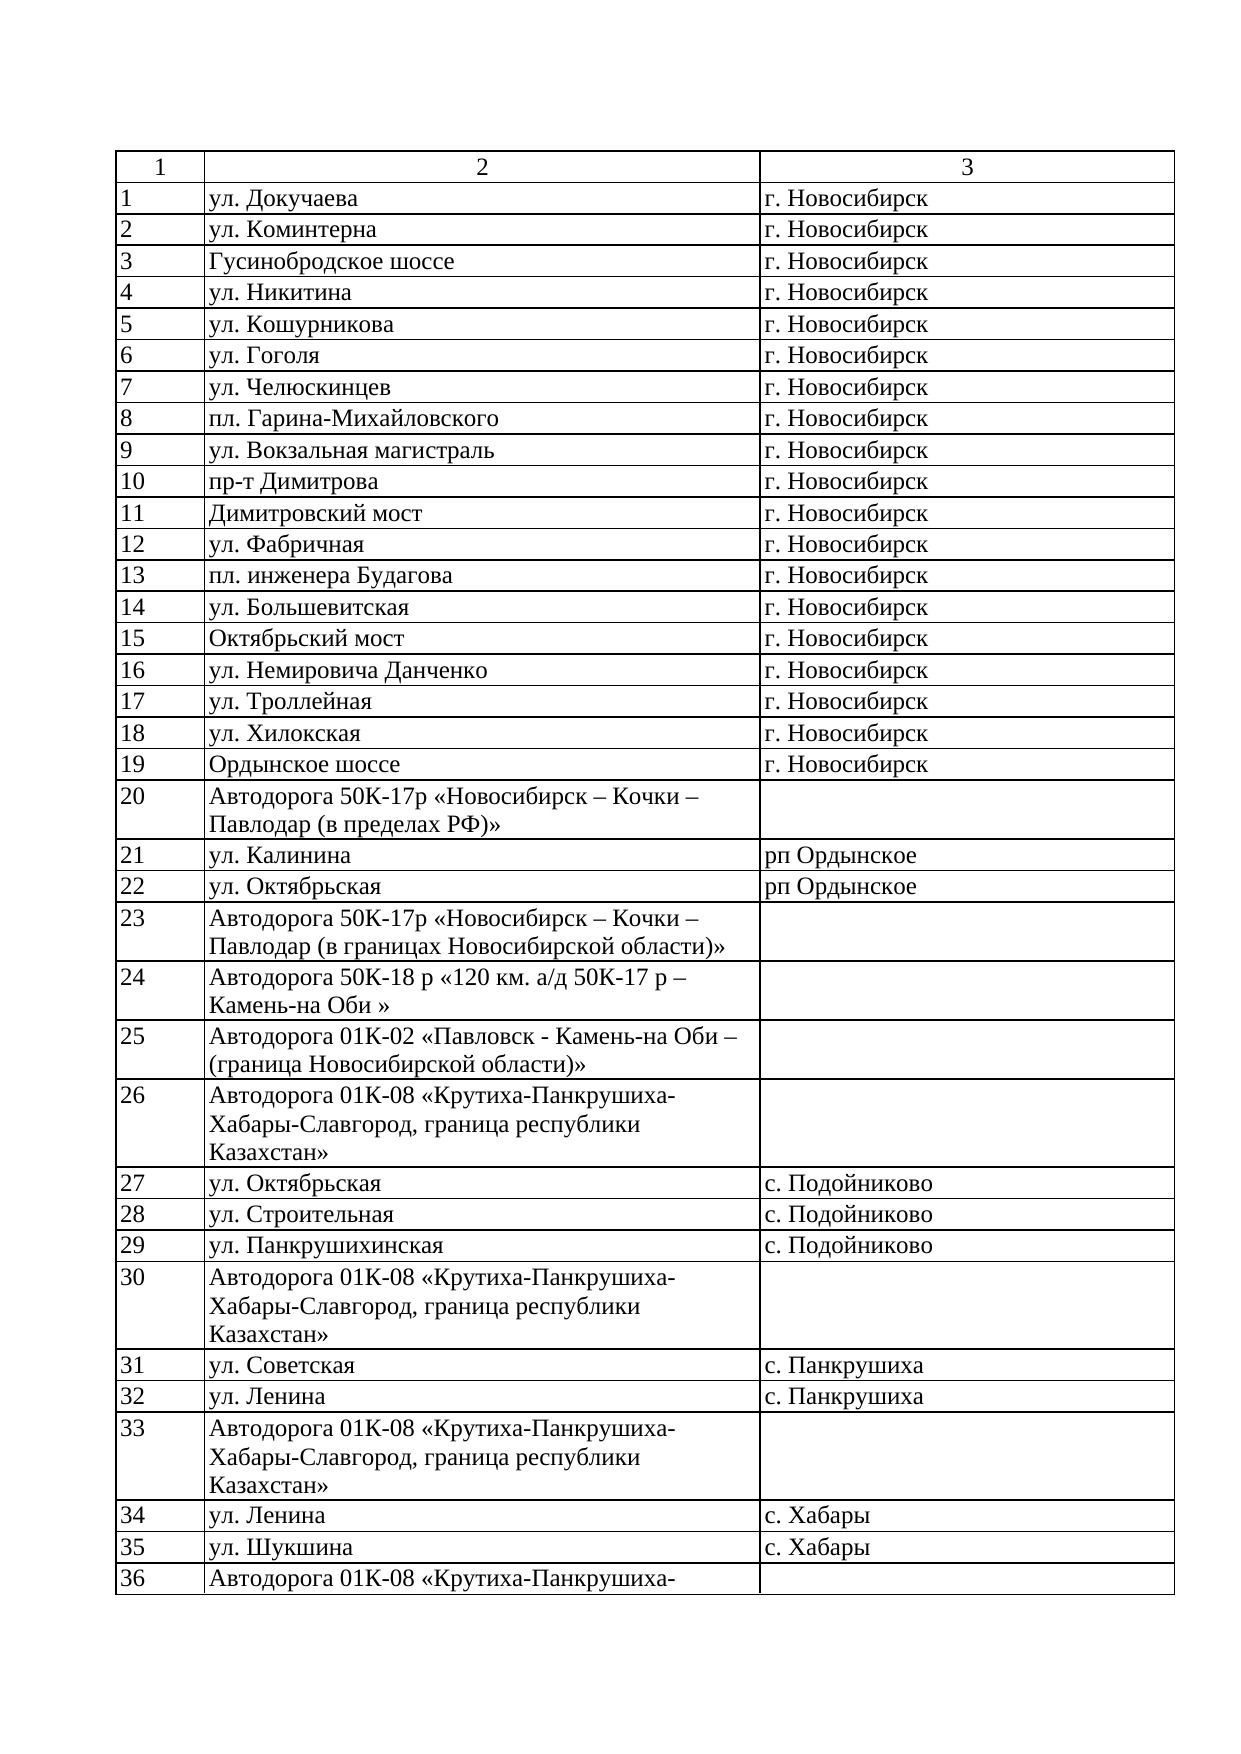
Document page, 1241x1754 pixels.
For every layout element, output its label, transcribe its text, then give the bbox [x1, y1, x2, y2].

table_cell 33 [117, 1413, 204, 1499]
table_cell 35 [117, 1532, 204, 1562]
table_cell [761, 903, 1174, 960]
table_cell г. Новосибирск [761, 466, 1174, 496]
table_cell с. Панкрушиха [761, 1381, 1174, 1411]
table_cell 12 [117, 529, 204, 559]
table_cell г. Новосибирск [761, 686, 1174, 716]
table_cell 32 [117, 1381, 204, 1411]
table_cell ул. Коминтерна [205, 215, 759, 244]
table_cell [761, 1413, 1174, 1499]
table_cell ул. Кошурникова [205, 309, 759, 339]
table_cell 4 [117, 277, 204, 307]
table_cell 2 [117, 215, 204, 244]
table_cell ул. Фабричная [205, 529, 759, 559]
table_cell г. Новосибирск [761, 498, 1174, 527]
table_cell [761, 781, 1174, 838]
table_cell ул. Никитина [205, 277, 759, 307]
table_cell ул. Калинина [205, 840, 759, 870]
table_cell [205, 1564, 759, 1593]
table_cell ул. Вокзальная магистраль [205, 435, 759, 464]
table_cell 31 [117, 1350, 204, 1380]
table_cell с. Подойниково [761, 1199, 1174, 1229]
table_cell Автодорога 50К-17р «Новосибирск – Кочки – Павлодар (в границах Новосибирской области)» [205, 903, 759, 960]
table_cell [761, 1021, 1174, 1078]
table_cell г. Новосибирск [761, 435, 1174, 464]
table_cell ул. Октябрьская [205, 871, 759, 901]
table_cell Автодорога 01К-08 «Крутиха-Панкрушиха-Хабары-Славгород, граница республики Казахстан» [205, 1262, 759, 1348]
table_cell Автодорога 01К-02 «Павловск - Камень-на Оби – (граница Новосибирской области)» [205, 1021, 759, 1078]
table_cell 24 [117, 962, 204, 1019]
table_cell 3 [761, 152, 1174, 181]
table_cell 27 [117, 1168, 204, 1198]
table_cell с. Подойниково [761, 1168, 1174, 1198]
table_cell [761, 1080, 1174, 1166]
table_cell 16 [117, 655, 204, 685]
table_cell 20 [117, 781, 204, 838]
table_cell ул. Октябрьская [205, 1168, 759, 1198]
table_cell г. Новосибирск [761, 592, 1174, 622]
table_cell г. Новосибирск [761, 183, 1174, 213]
table_cell Димитровский мост [205, 498, 759, 527]
table_cell ул. Гоголя [205, 340, 759, 370]
table_cell 3 [117, 246, 204, 276]
table_cell пл. Гарина-Михайловского [205, 403, 759, 433]
table_cell ул. Советская [205, 1350, 759, 1380]
table_cell г. Новосибирск [761, 340, 1174, 370]
table_cell г. Новосибирск [761, 246, 1174, 276]
table_cell рп Ордынское [761, 871, 1174, 901]
table_cell г. Новосибирск [761, 215, 1174, 244]
table_cell г. Новосибирск [761, 309, 1174, 339]
table_cell 25 [117, 1021, 204, 1078]
table_cell с. Подойниково [761, 1231, 1174, 1261]
table_cell с. Панкрушиха [761, 1350, 1174, 1380]
table_cell ул. Строительная [205, 1199, 759, 1229]
table_cell 30 [117, 1262, 204, 1348]
table_cell 28 [117, 1199, 204, 1229]
table_cell [761, 1262, 1174, 1348]
table_cell 23 [117, 903, 204, 960]
table_cell с. Хабары [761, 1501, 1174, 1531]
table_cell 26 [117, 1080, 204, 1166]
table_cell пр-т Димитрова [205, 466, 759, 496]
table_cell пл. инженера Будагова [205, 561, 759, 590]
table_cell 7 [117, 372, 204, 402]
table_cell 34 [117, 1501, 204, 1531]
table_cell г. Новосибирск [761, 561, 1174, 590]
table_cell ул. Большевитская [205, 592, 759, 622]
table_cell 19 [117, 749, 204, 779]
table_cell 17 [117, 686, 204, 716]
table_cell 1 [117, 152, 204, 181]
table_cell 1 [117, 183, 204, 213]
table_cell ул. Ленина [205, 1381, 759, 1411]
table_cell 11 [117, 498, 204, 527]
table_cell с. Хабары [761, 1532, 1174, 1562]
table_cell 2 [205, 152, 759, 181]
table_cell [761, 1564, 1174, 1593]
table_cell Ордынское шоссе [205, 749, 759, 779]
table_cell г. Новосибирск [761, 403, 1174, 433]
table_cell Автодорога 50К-17р «Новосибирск – Кочки – Павлодар (в пределах РФ)» [205, 781, 759, 838]
table_cell 9 [117, 435, 204, 464]
table_cell 22 [117, 871, 204, 901]
table_cell 5 [117, 309, 204, 339]
table_cell г. Новосибирск [761, 749, 1174, 779]
table_cell ул. Челюскинцев [205, 372, 759, 402]
table_cell [761, 962, 1174, 1019]
table_cell 15 [117, 623, 204, 653]
table_cell 21 [117, 840, 204, 870]
table_cell 14 [117, 592, 204, 622]
table_cell 29 [117, 1231, 204, 1261]
table_cell г. Новосибирск [761, 623, 1174, 653]
table_cell 13 [117, 561, 204, 590]
table_cell ул. Хилокская [205, 718, 759, 748]
table_cell г. Новосибирск [761, 372, 1174, 402]
table_cell ул. Докучаева [205, 183, 759, 213]
table_cell ул. Троллейная [205, 686, 759, 716]
table_cell ул. Немировича Данченко [205, 655, 759, 685]
table_cell г. Новосибирск [761, 718, 1174, 748]
table_cell г. Новосибирск [761, 277, 1174, 307]
table_cell г. Новосибирск [761, 529, 1174, 559]
table_cell 10 [117, 466, 204, 496]
table_cell Автодорога 50К-18 р «120 км. а/д 50К-17 р – Камень-на Оби » [205, 962, 759, 1019]
table_cell Октябрьский мост [205, 623, 759, 653]
table_cell рп Ордынское [761, 840, 1174, 870]
table_cell ул. Ленина [205, 1501, 759, 1531]
table_cell ул. Шукшина [205, 1532, 759, 1562]
table_cell 8 [117, 403, 204, 433]
table_cell Автодорога 01К-08 «Крутиха-Панкрушиха-Хабары-Славгород, граница республики Казахстан» [205, 1080, 759, 1166]
table_cell Гусинобродское шоссе [205, 246, 759, 276]
table_cell 36 [117, 1564, 204, 1593]
table_cell ул. Панкрушихинская [205, 1231, 759, 1261]
table_cell 6 [117, 340, 204, 370]
table_cell г. Новосибирск [761, 655, 1174, 685]
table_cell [205, 1413, 759, 1499]
table_cell 18 [117, 718, 204, 748]
